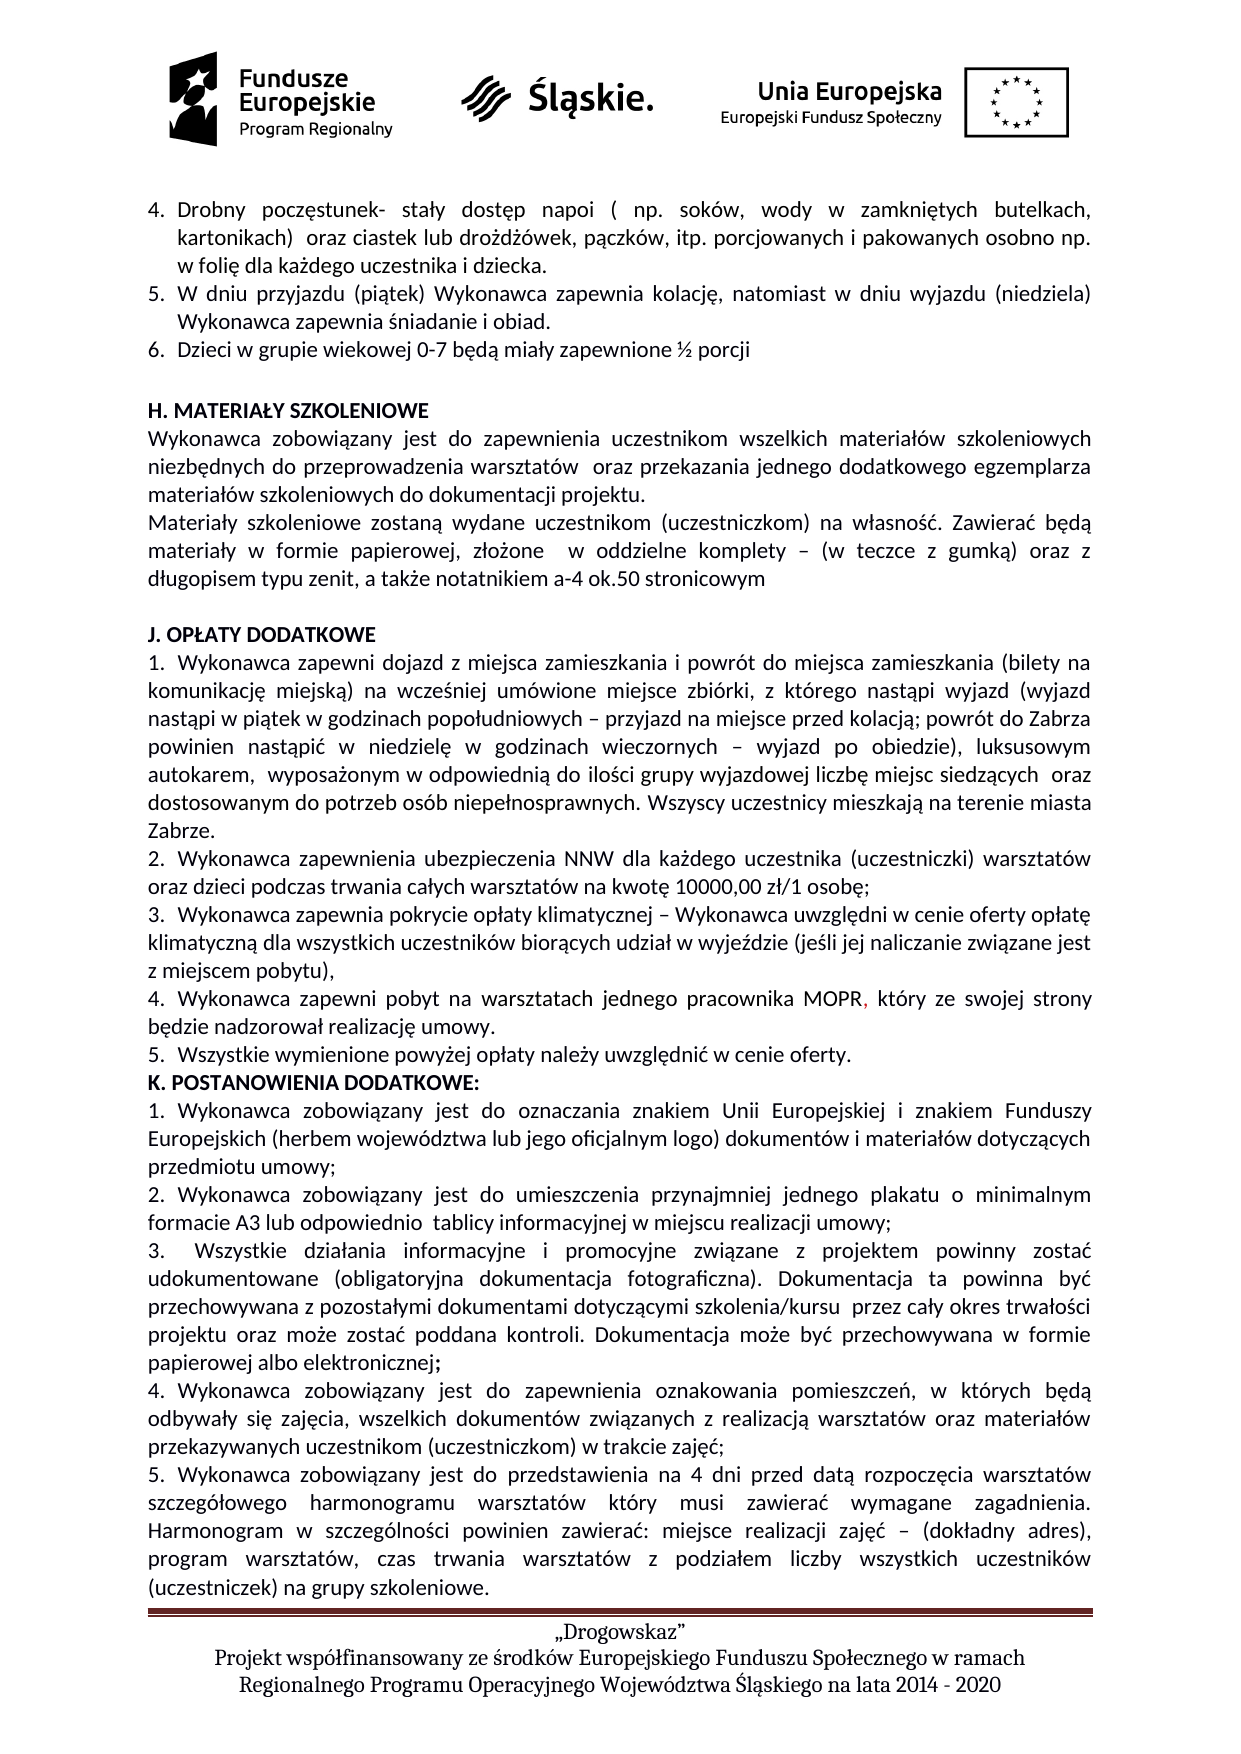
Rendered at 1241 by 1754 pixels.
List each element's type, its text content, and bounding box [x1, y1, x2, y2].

list Wykonawca zapewnienia ubezpieczenia NNW dla każdego uczestnika (uczestniczki) warsztatów oraz dzieci podczas trwania całych warsztatów na kwotę 10000,00 zł/1 osobę; [148, 844, 1093, 900]
list Wykonawca zobowiązany jest do przedstawienia na 4 dni przed datą rozpoczęcia warsztatów szczegółowego harmonogramu warsztatów który musi zawierać wymagane zagadnienia. Harmonogram w szczególności powinien zawierać: miejsce realizacji zajęć – (dokładny adres), program warsztatów, czas trwania warsztatów z podziałem liczby wszystkich uczestników (uczestniczek) na grupy szkoleniowe. [148, 1461, 1093, 1601]
list Wszystkie działania informacyjne i promocyjne związane z projektem powinny zostać udokumentowane (obligatoryjna dokumentacja fotograficzna). Dokumentacja ta powinna być przechowywana z pozostałymi dokumentami dotyczącymi szkolenia/kursu przez cały okres trwałości projektu oraz może zostać poddana kontroli. Dokumentacja może być przechowywana w formie papierowej albo elektronicznej; [148, 1236, 1093, 1376]
list Wykonawca zobowiązany jest do oznaczania znakiem Unii Europejskiej i znakiem Funduszy Europejskich (herbem województwa lub jego oficjalnym logo) dokumentów i materiałów dotyczących przedmiotu umowy; [148, 1096, 1093, 1180]
list Wykonawca zapewni dojazd z miejsca zamieszkania i powrót do miejsca zamieszkania (bilety na komunikację miejską) na wcześniej umówione miejsce zbiórki, z którego nastąpi wyjazd (wyjazd nastąpi w piątek w godzinach popołudniowych – przyjazd na miejsce przed kolacją; powrót do Zabrza powinien nastąpić w niedzielę w godzinach wieczornych – wyjazd po obiedzie), luksusowym autokarem, wyposażonym w odpowiednią do ilości grupy wyjazdowej liczbę miejsc siedzących oraz dostosowanym do potrzeb osób niepełnosprawnych. Wszyscy uczestnicy mieszkają na terenie miasta Zabrze. [148, 648, 1093, 844]
list Wykonawca zapewnia pokrycie opłaty klimatycznej – Wykonawca uwzględni w cenie oferty opłatę klimatyczną dla wszystkich uczestników biorących udział w wyjeździe (jeśli jej naliczanie związane jest z miejscem pobytu), [148, 900, 1093, 984]
list Wykonawca zobowiązany jest do umieszczenia przynajmniej jednego plakatu o minimalnym formacie A3 lub odpowiednio tablicy informacyjnej w miejscu realizacji umowy; [148, 1180, 1093, 1236]
text Wykonawca zobowiązany jest do zapewnienia uczestnikom wszelkich materiałów szkoleniowych niezbędnych do przeprowadzenia warsztatów oraz przekazania jednego dodatkowego egzemplarza materiałów szkoleniowych do dokumentacji projektu. [148, 424, 1093, 508]
list Wykonawca zapewni pobyt na warsztatach jednego pracownika MOPR, który ze swojej strony będzie nadzorował realizację umowy. [148, 984, 1093, 1040]
list Dzieci w grupie wiekowej 0-7 będą miały zapewnione ½ porcji [148, 336, 1093, 363]
text Materiały szkoleniowe zostaną wydane uczestnikom (uczestniczkom) na własność. Zawierać będą materiały w formie papierowej, złożone w oddzielne komplety – (w teczce z gumką) oraz z długopisem typu zenit, a także notatnikiem a-4 ok.50 stronicowym [148, 508, 1093, 592]
list Wszystkie wymienione powyżej opłaty należy uwzględnić w cenie oferty. [148, 1040, 1093, 1068]
text K. POSTANOWIENIA DODATKOWE: [148, 1068, 1093, 1096]
list Drobny poczęstunek- stały dostęp napoi ( np. soków, wody w zamkniętych butelkach, kartonikach) oraz ciastek lub drożdżówek, pączków, itp. porcjowanych i pakowanych osobno np. w folię dla każdego uczestnika i dziecka. [148, 195, 1093, 279]
list Wykonawca zobowiązany jest do zapewnienia oznakowania pomieszczeń, w których będą odbywały się zajęcia, wszelkich dokumentów związanych z realizacją warsztatów oraz materiałów przekazywanych uczestnikom (uczestniczkom) w trakcie zajęć; [148, 1376, 1093, 1461]
text H. MATERIAŁY SZKOLENIOWE [148, 396, 1093, 424]
picture [147, 29, 1091, 168]
text J. OPŁATY DODATKOWE [148, 620, 1093, 648]
list W dniu przyjazdu (piątek) Wykonawca zapewnia kolację, natomiast w dniu wyjazdu (niedziela) Wykonawca zapewnia śniadanie i obiad. [148, 279, 1093, 336]
